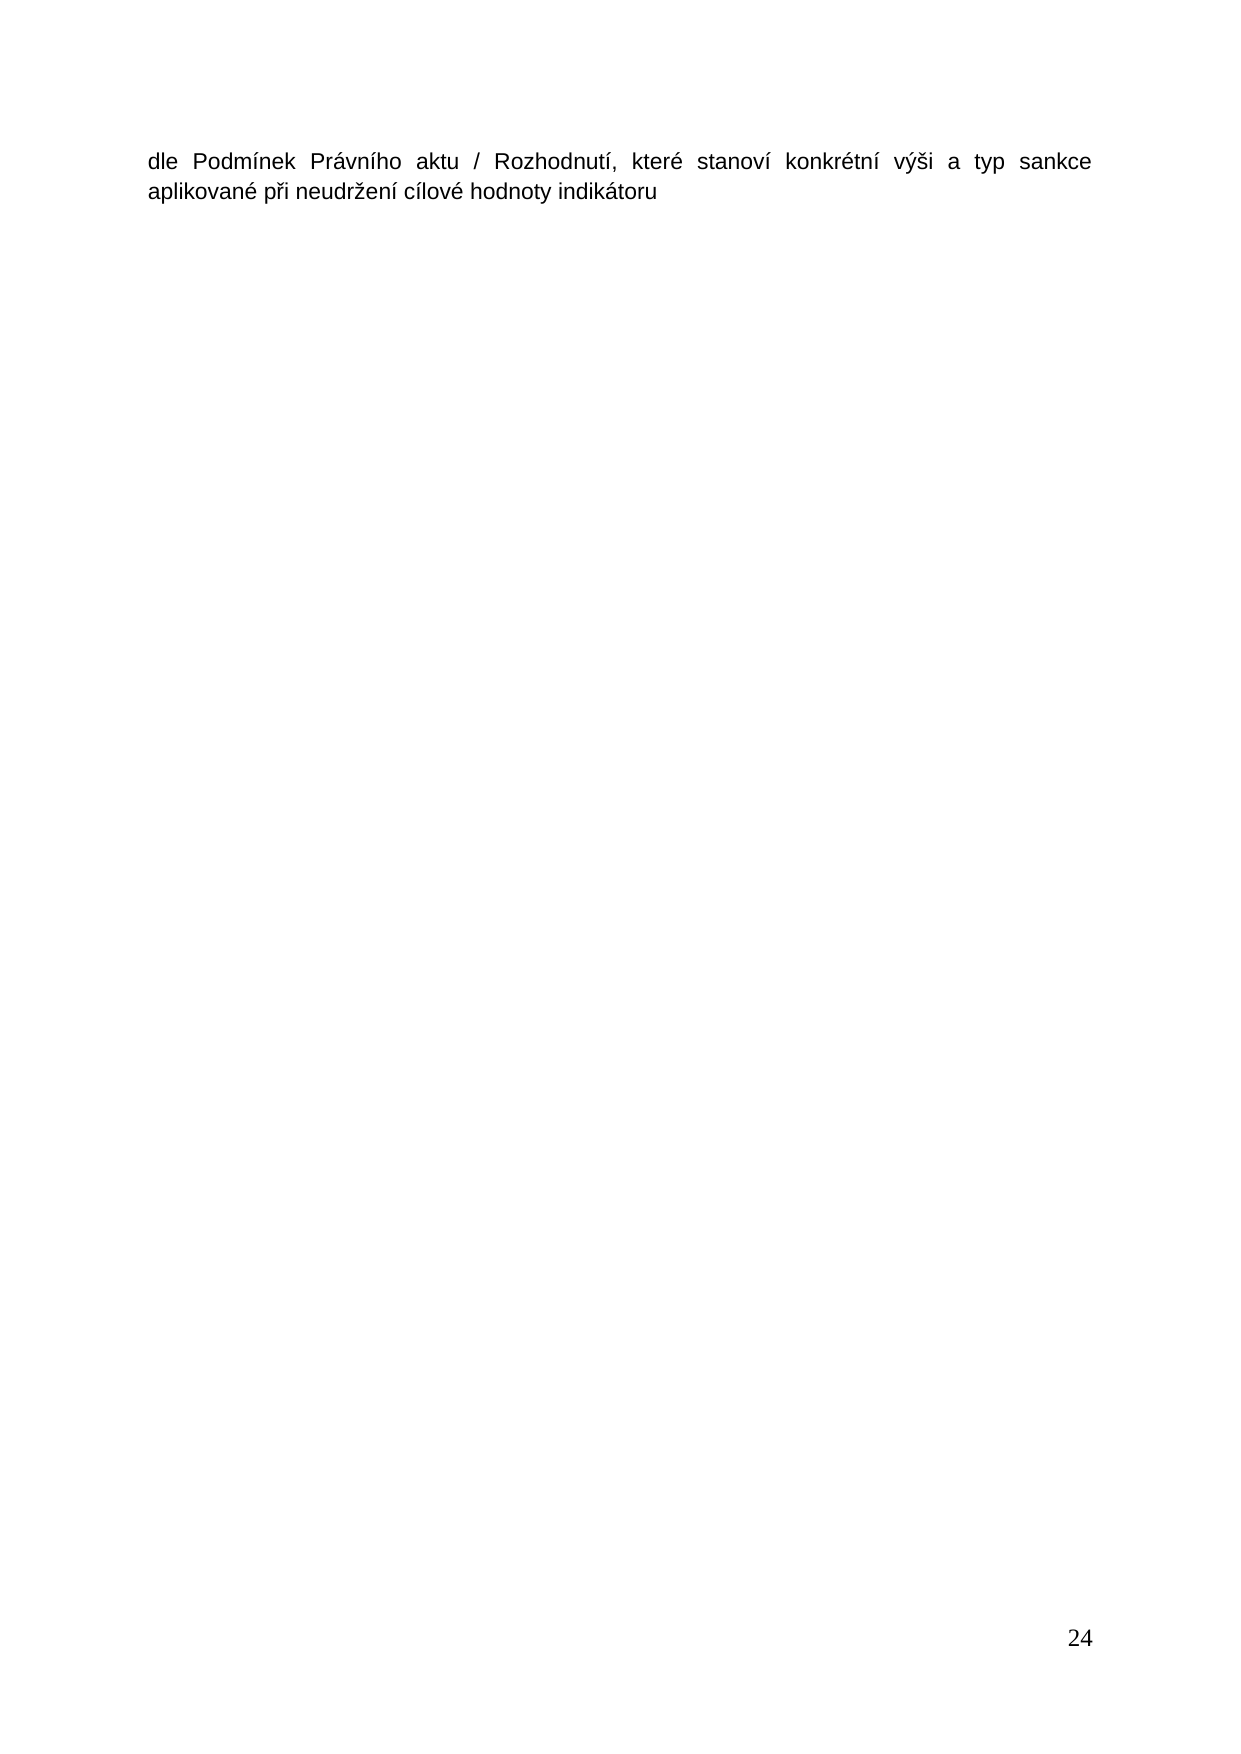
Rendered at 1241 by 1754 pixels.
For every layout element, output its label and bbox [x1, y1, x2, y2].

text [148, 148, 1093, 204]
